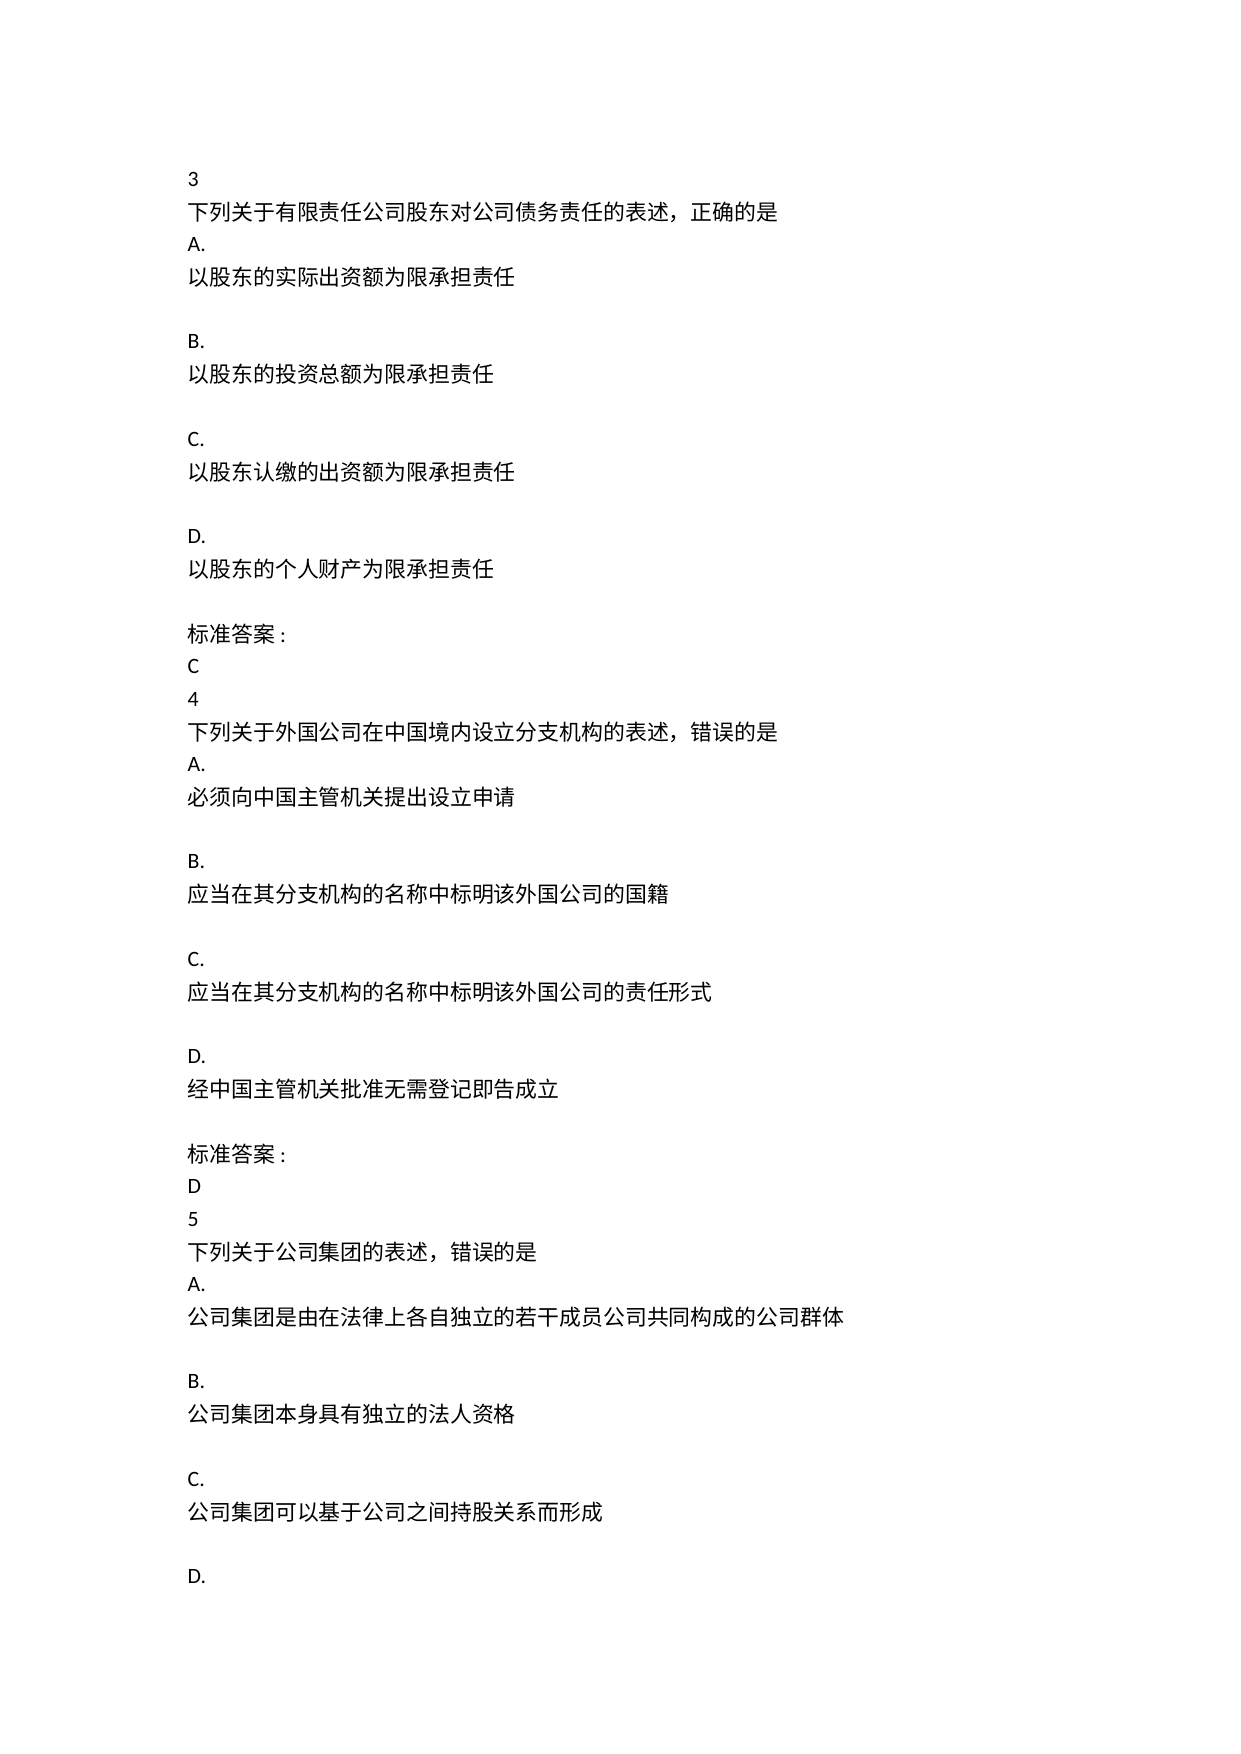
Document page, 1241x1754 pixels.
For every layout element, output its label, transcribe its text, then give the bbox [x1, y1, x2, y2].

text 标准答案 : [187, 1137, 1053, 1169]
text 公司集团可以基于公司之间持股关系而形成 [187, 1494, 1053, 1527]
text 以股东的个人财产为限承担责任 [187, 552, 1053, 584]
text 应当在其分支机构的名称中标明该外国公司的责任形式 [187, 974, 1053, 1007]
text D. [187, 1559, 1053, 1592]
text C [187, 649, 1053, 682]
text D [187, 1169, 1053, 1202]
text 标准答案 : [187, 617, 1053, 649]
text C. [187, 942, 1053, 974]
text B. [187, 844, 1053, 877]
text C. [187, 1462, 1053, 1494]
text A. [187, 1267, 1053, 1299]
text A. [187, 227, 1053, 259]
text 经中国主管机关批准无需登记即告成立 [187, 1072, 1053, 1104]
text 以股东的实际出资额为限承担责任 [187, 259, 1053, 292]
text 以股东的投资总额为限承担责任 [187, 357, 1053, 389]
text 下列关于有限责任公司股东对公司债务责任的表述，正确的是 [187, 194, 1053, 227]
text 公司集团是由在法律上各自独立的若干成员公司共同构成的公司群体 [187, 1299, 1053, 1332]
text B. [187, 324, 1053, 357]
text 下列关于外国公司在中国境内设立分支机构的表述，错误的是 [187, 714, 1053, 747]
text C. [187, 422, 1053, 454]
text 下列关于公司集团的表述，错误的是 [187, 1234, 1053, 1267]
text 应当在其分支机构的名称中标明该外国公司的国籍 [187, 877, 1053, 909]
text B. [187, 1364, 1053, 1397]
text 3 [187, 162, 1053, 194]
text 4 [187, 682, 1053, 714]
text D. [187, 1039, 1053, 1072]
text 5 [187, 1202, 1053, 1234]
text 以股东认缴的出资额为限承担责任 [187, 454, 1053, 487]
text 公司集团本身具有独立的法人资格 [187, 1397, 1053, 1429]
text 必须向中国主管机关提出设立申请 [187, 779, 1053, 812]
text D. [187, 519, 1053, 552]
text A. [187, 747, 1053, 779]
